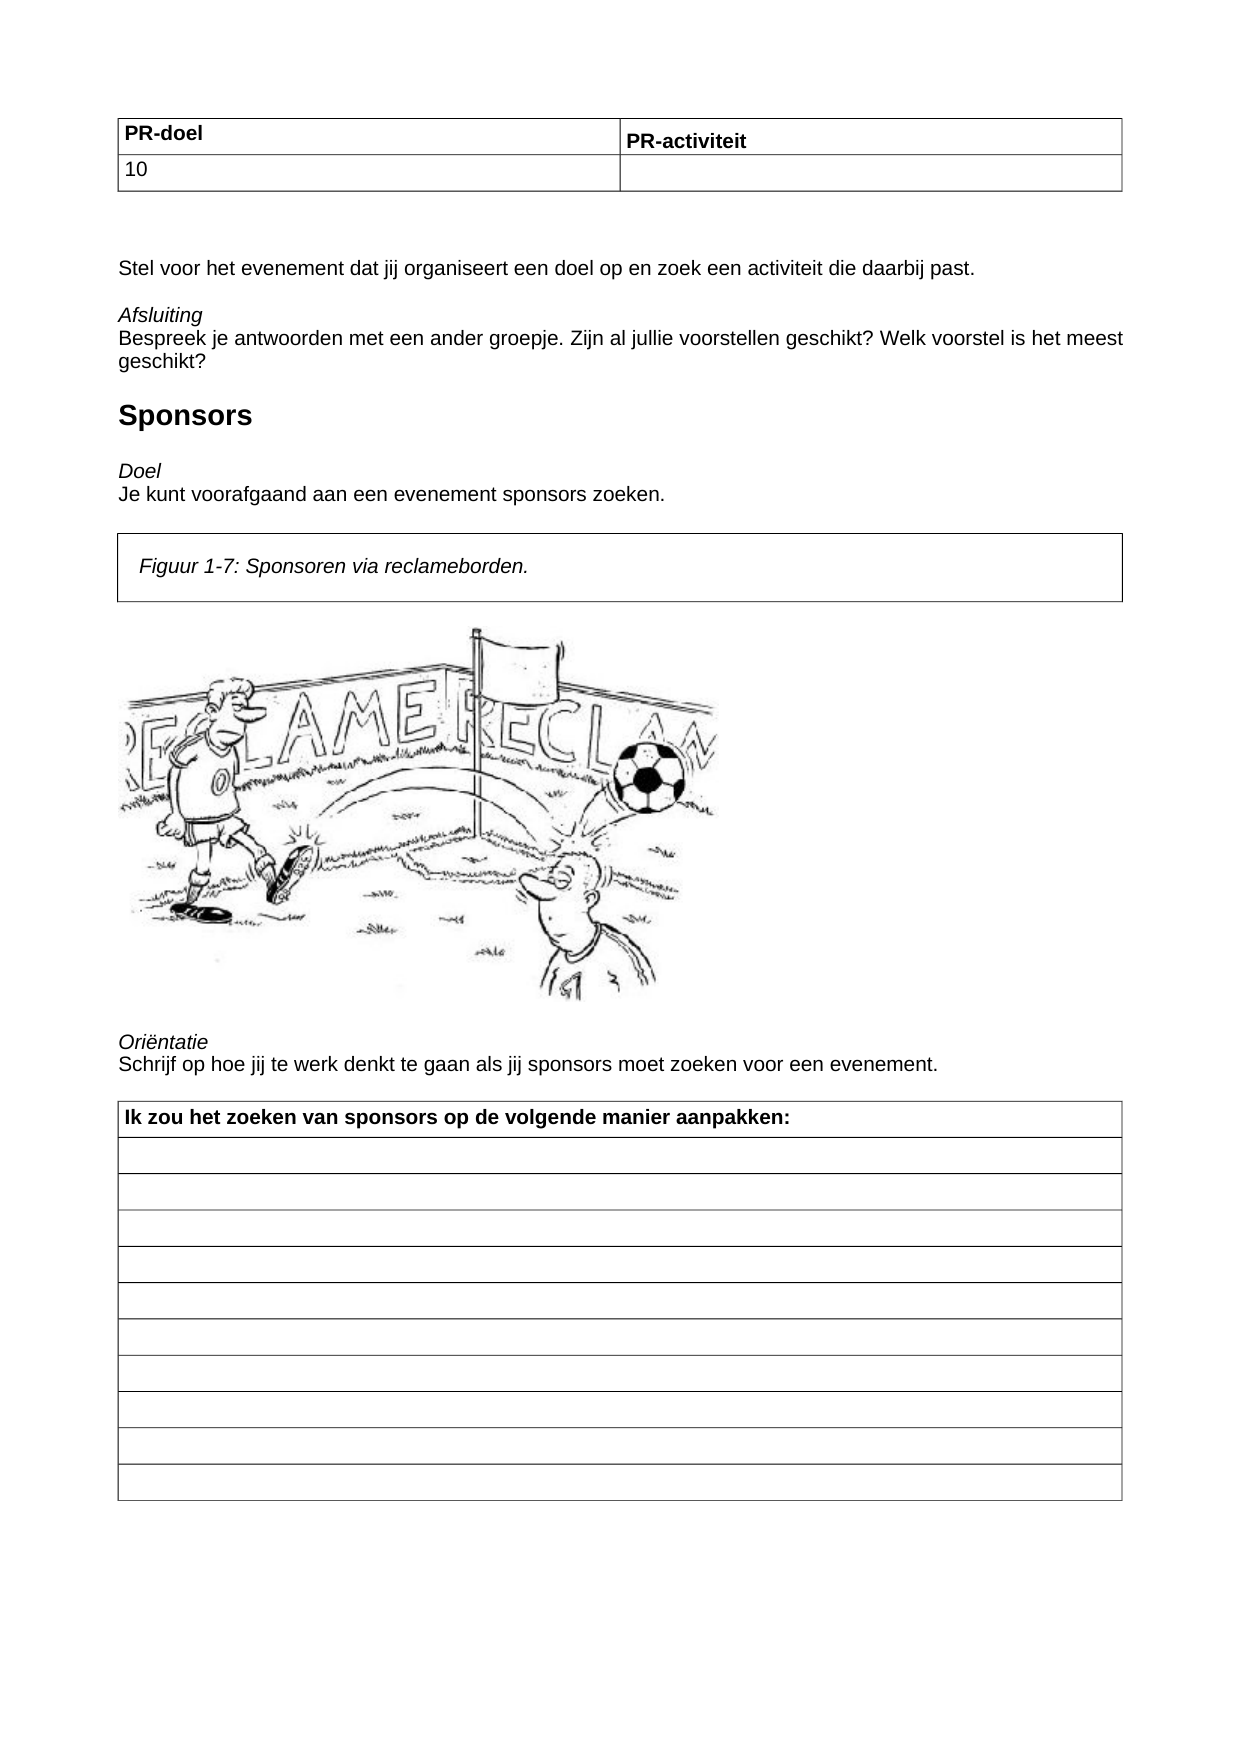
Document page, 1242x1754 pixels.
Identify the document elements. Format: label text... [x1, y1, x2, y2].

text Figuur 1-7: Sponsoren via reclameborden. [139, 556, 1137, 577]
text 10 [124, 157, 205, 181]
text PR-doel [124, 121, 207, 145]
text Stel voor het evenement dat jij organiseert een doel op en zoek een activiteit die daarbij past. [118, 258, 1137, 279]
text PR-activiteit [626, 129, 1137, 153]
text Doel [118, 459, 1137, 483]
text Sponsors [118, 398, 1137, 432]
text Bespreek je antwoorden met een ander groepje. Zijn al jullie voorstellen geschikt? Welk voorstel is het meest geschikt? [118, 327, 1149, 373]
text Schrijf op hoe jij te werk denkt te gaan als jij sponsors moet zoeken voor een evenement. [118, 1053, 1137, 1076]
text Oriëntatie [118, 1032, 1137, 1053]
text Ik zou het zoeken van sponsors op de volgende manier aanpakken: [124, 1108, 1137, 1128]
text Afsluiting [118, 303, 1137, 327]
text Je kunt voorafgaand aan een evenement sponsors zoeken. [118, 483, 1137, 506]
picture [118, 626, 719, 1002]
